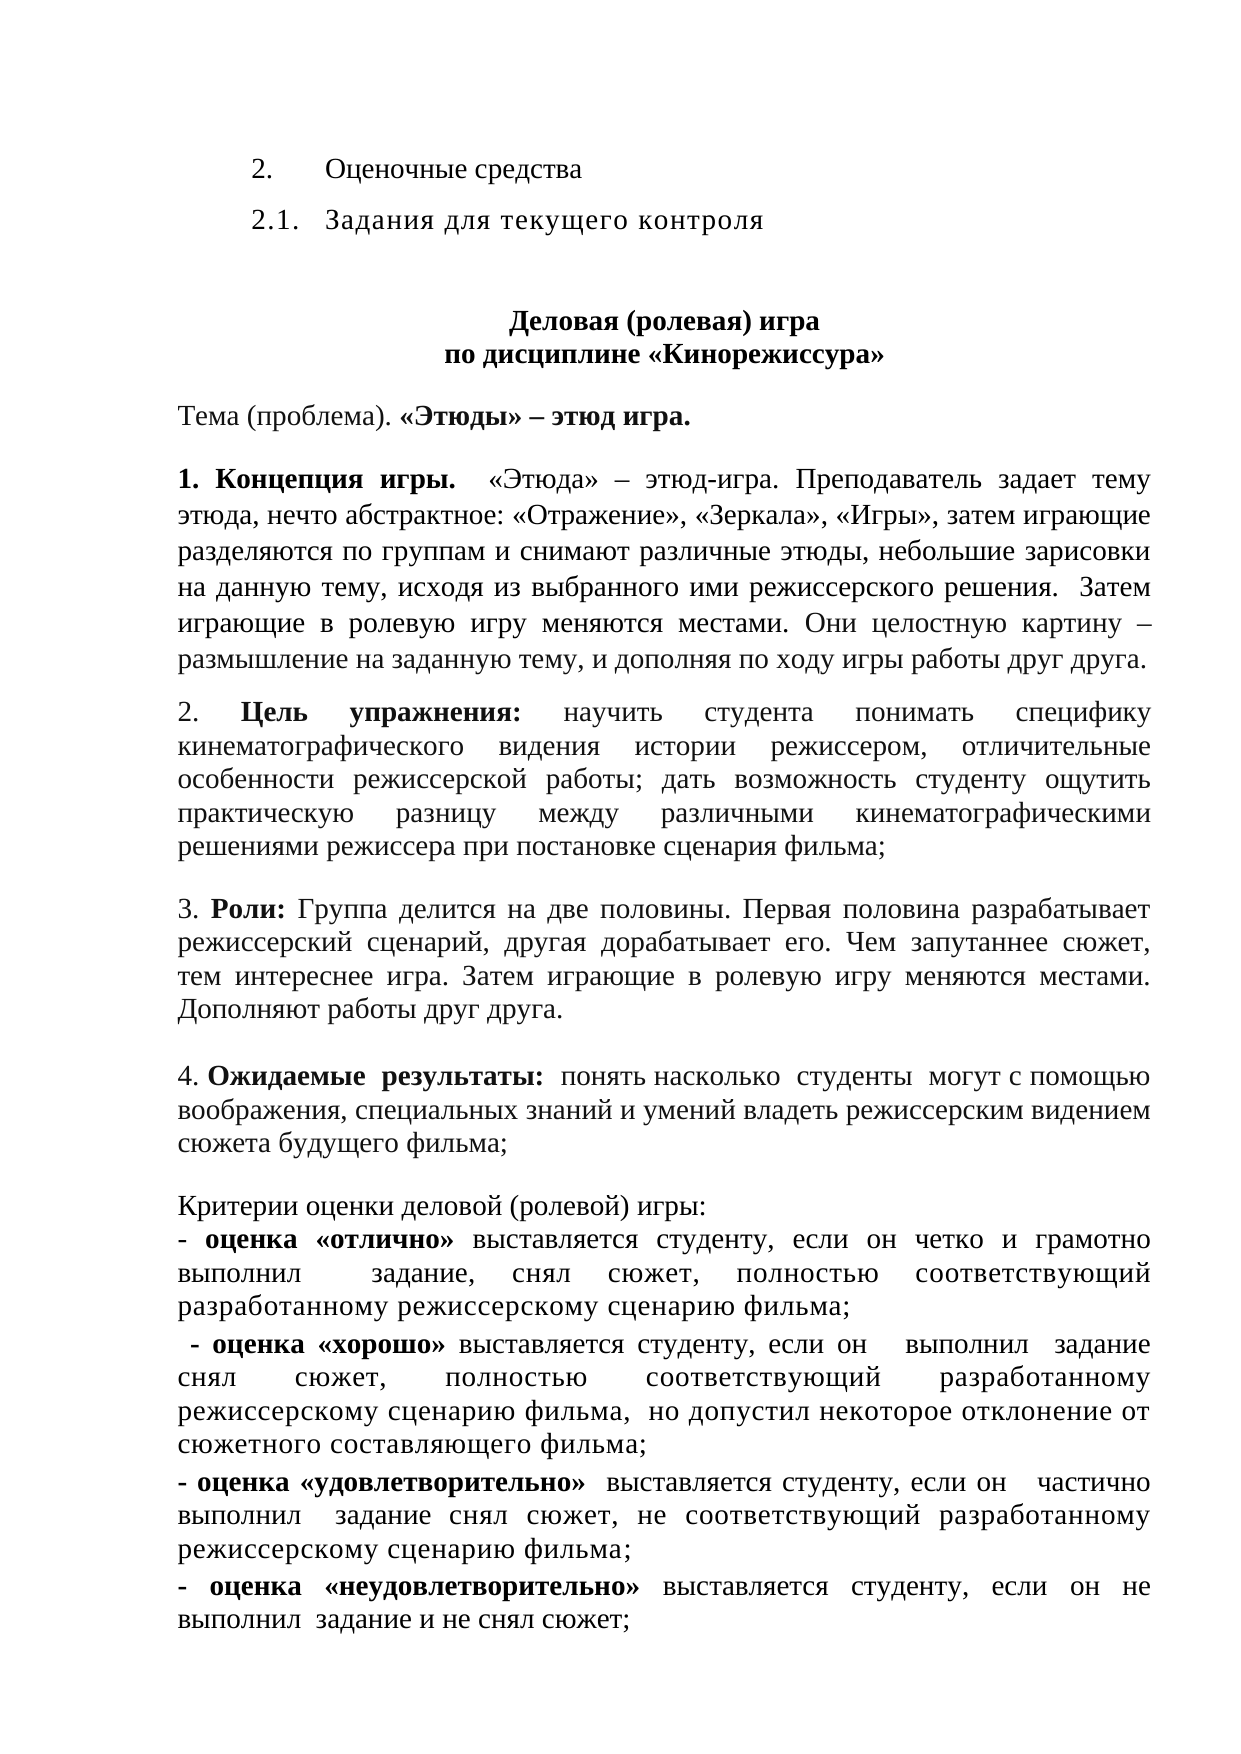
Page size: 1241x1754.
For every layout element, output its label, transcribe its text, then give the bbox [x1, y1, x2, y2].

text - оценка «удовлетворительно» выставляется студенту, если он частично выполнил задание снял сюжет, не соответствующий разработанному режиссерскому сценарию фильма; [177, 1464, 1152, 1564]
text - оценка «хорошо» выставляется студенту, если он выполнил задание снял сюжет, полностью соответствующий разработанному режиссерскому сценарию фильма, но допустил некоторое отклонение от сюжетного составляющего фильма; [177, 1326, 1152, 1460]
text 1. Концепция игры. «Этюда» – этюд-игра. Преподаватель задает тему этюда, нечто абстрактное: «Отражение», «Зеркала», «Игры», затем играющие разделяются по группам и снимают различные этюды, небольшие зарисовки на данную тему, исходя из выбранного ими режиссерского решения. Затем играющие в ролевую игру меняются местами. Они целостную картину – размышление на заданную тему, и дополняя по ходу игры работы друг друга. [177, 461, 1152, 675]
text - оценка «отлично» выставляется студенту, если он четко и грамотно выполнил задание, снял сюжет, полностью соответствующий разработанному режиссерскому сценарию фильма; [177, 1221, 1152, 1322]
text 4. Ожидаемые результаты: понять насколько студенты могут с помощью воображения, специальных знаний и умений владеть режиссерским видением сюжета будущего фильма; [177, 1058, 1152, 1159]
text 2. Цель упражнения: научить студента понимать специфику кинематографического видения истории режиссером, отличительные особенности режиссерской работы; дать возможность студенту ощутить практическую разницу между различными кинематографическими решениями режиссера при постановке сценария фильма; [177, 694, 1152, 862]
text 3. Роли: Группа делится на две половины. Первая половина разрабатывает режиссерский сценарий, другая дорабатывает его. Чем запутаннее сюжет, тем интереснее игра. Затем играющие в ролевую игру меняются местами. Дополняют работы друг друга. [177, 891, 1152, 1025]
subtitle Задания для текущего контроля [177, 202, 1152, 236]
text Деловая (ролевая) игра [177, 303, 1152, 336]
text - оценка «неудовлетворительно» выставляется студенту, если он не выполнил задание и не снял сюжет; [177, 1568, 1152, 1635]
text Критерии оценки деловой (ролевой) игры: [177, 1188, 1152, 1221]
text Тема (проблема). «Этюды» – этюд игра. [177, 398, 1152, 432]
subtitle Оценочные средства [177, 152, 1152, 185]
text по дисциплине «Кинорежиссура» [177, 336, 1152, 370]
